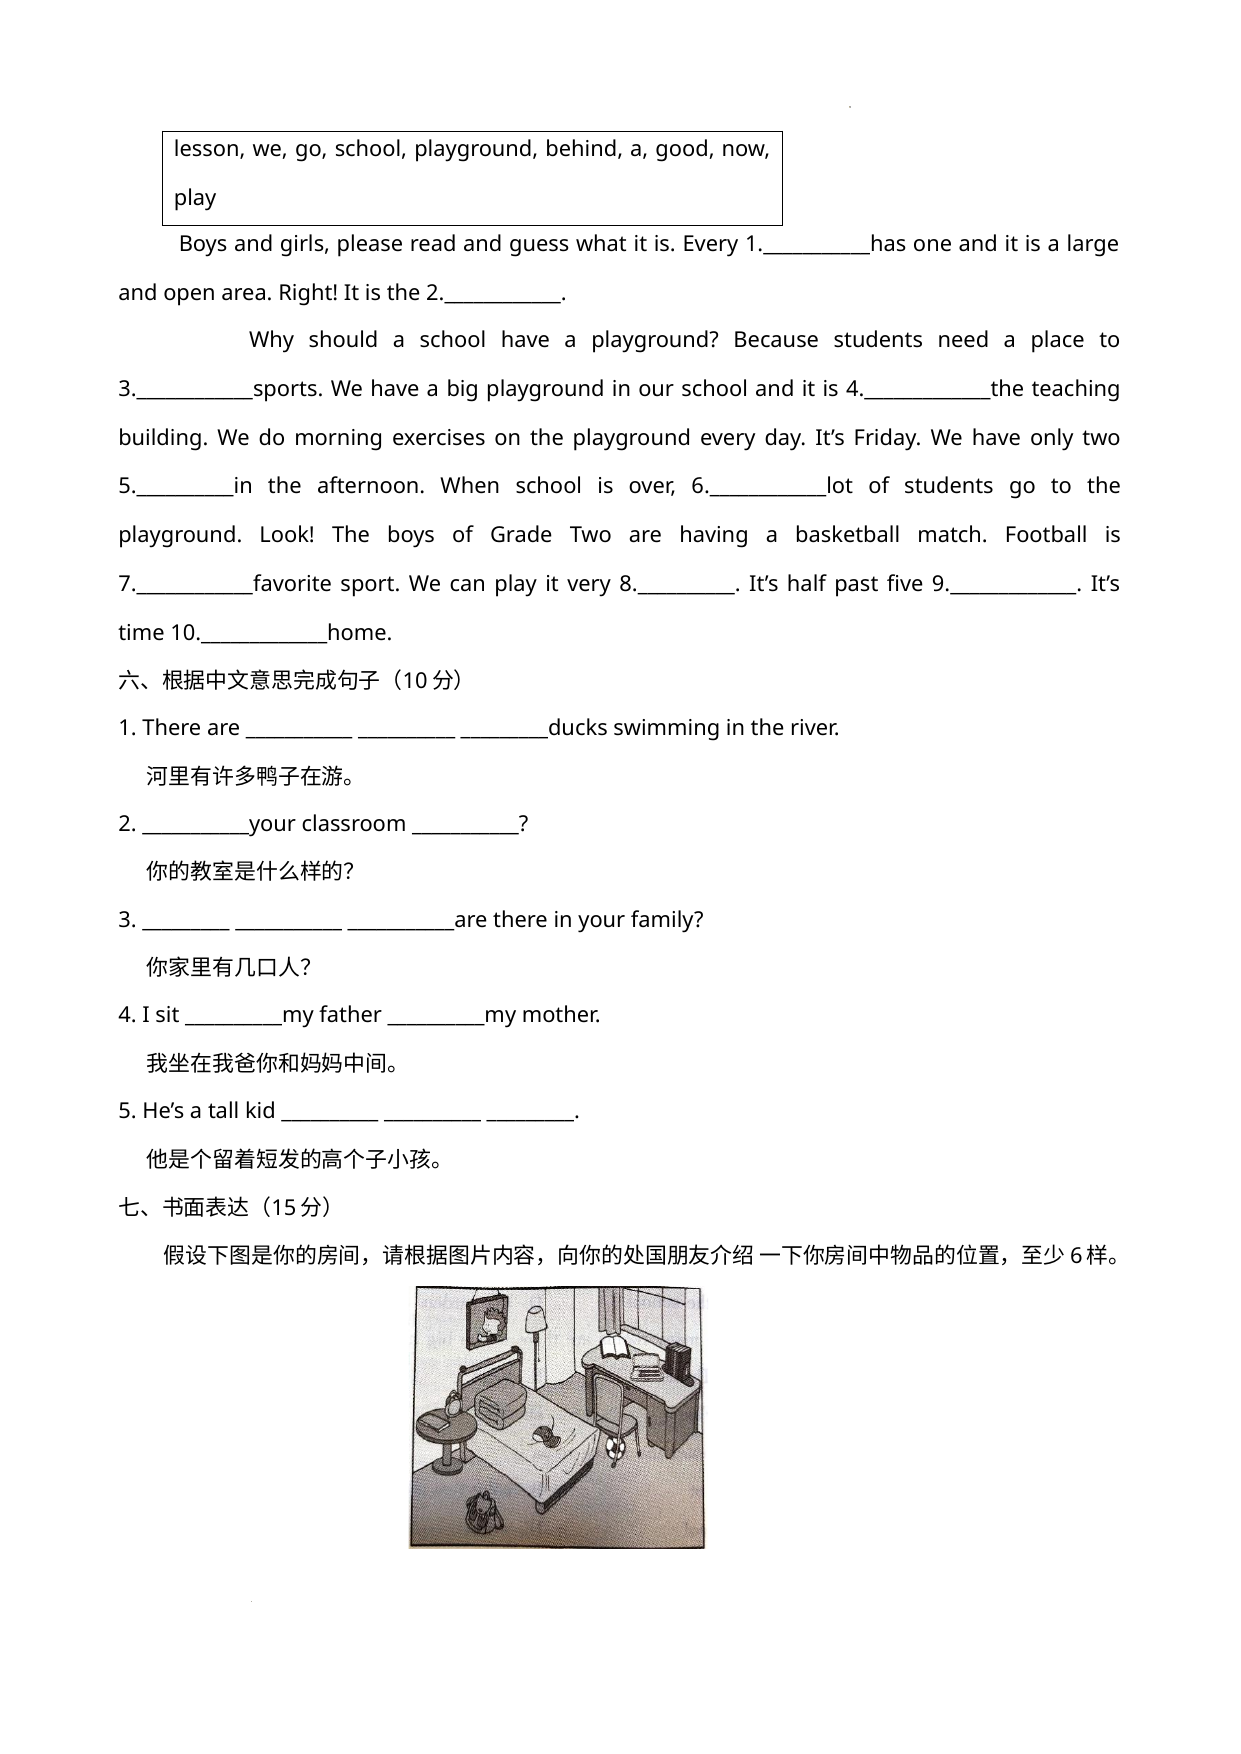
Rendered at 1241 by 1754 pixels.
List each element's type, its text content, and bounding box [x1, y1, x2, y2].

text 1. There are ___________ __________ _________ducks swimming in the river. [118, 711, 1122, 743]
text 六、根据中文意思完成句子（10分） [118, 662, 1122, 695]
text 七、书面表达（15分） [118, 1189, 1122, 1222]
picture [408, 1286, 709, 1549]
text Why should a school have a playground? Because students need a place to 3.____________sports. We have a big playground in our school and it is 4._____________the teaching building. We do morning exercises on the playground every day. It’s Friday. We have only two 5.__________in the afternoon. When school is over, 6.____________lot of students go to the playground. Look! The boys of Grade Two are having a basketball match. Football is 7.____________favorite sport. We can play it very 8.__________. It’s half past five 9._____________. It’s time 10._____________home. [118, 323, 1122, 648]
text 假设下图是你的房间，请根据图片内容，向你的处国朋友介绍 一下你房间中物品的位置，至少6样。 [118, 1238, 1122, 1270]
text 河里有许多鸭子在游。 [118, 758, 1122, 791]
text 你的教室是什么样的？ [118, 854, 1122, 886]
text 我坐在我爸你和妈妈中间。 [118, 1045, 1122, 1078]
text 4. I sit __________my father __________my mother. [118, 998, 1122, 1031]
text Boys and girls, please read and guess what it is. Every 1.___________has one and it is a large and open area. Right! It is the 2.____________. [118, 226, 1122, 308]
text 3. _________ ___________ ___________are there in your family? [118, 902, 1122, 935]
text 2. ___________your classroom ___________? [118, 807, 1122, 839]
text 你家里有几口人？ [118, 950, 1122, 982]
text 他是个留着短发的高个子小孩。 [118, 1141, 1122, 1174]
text 5. He’s a tall kid __________ __________ _________. [118, 1094, 1122, 1126]
table_header lesson, we, go, school, playground, behind, a, good, now, play [163, 132, 782, 225]
